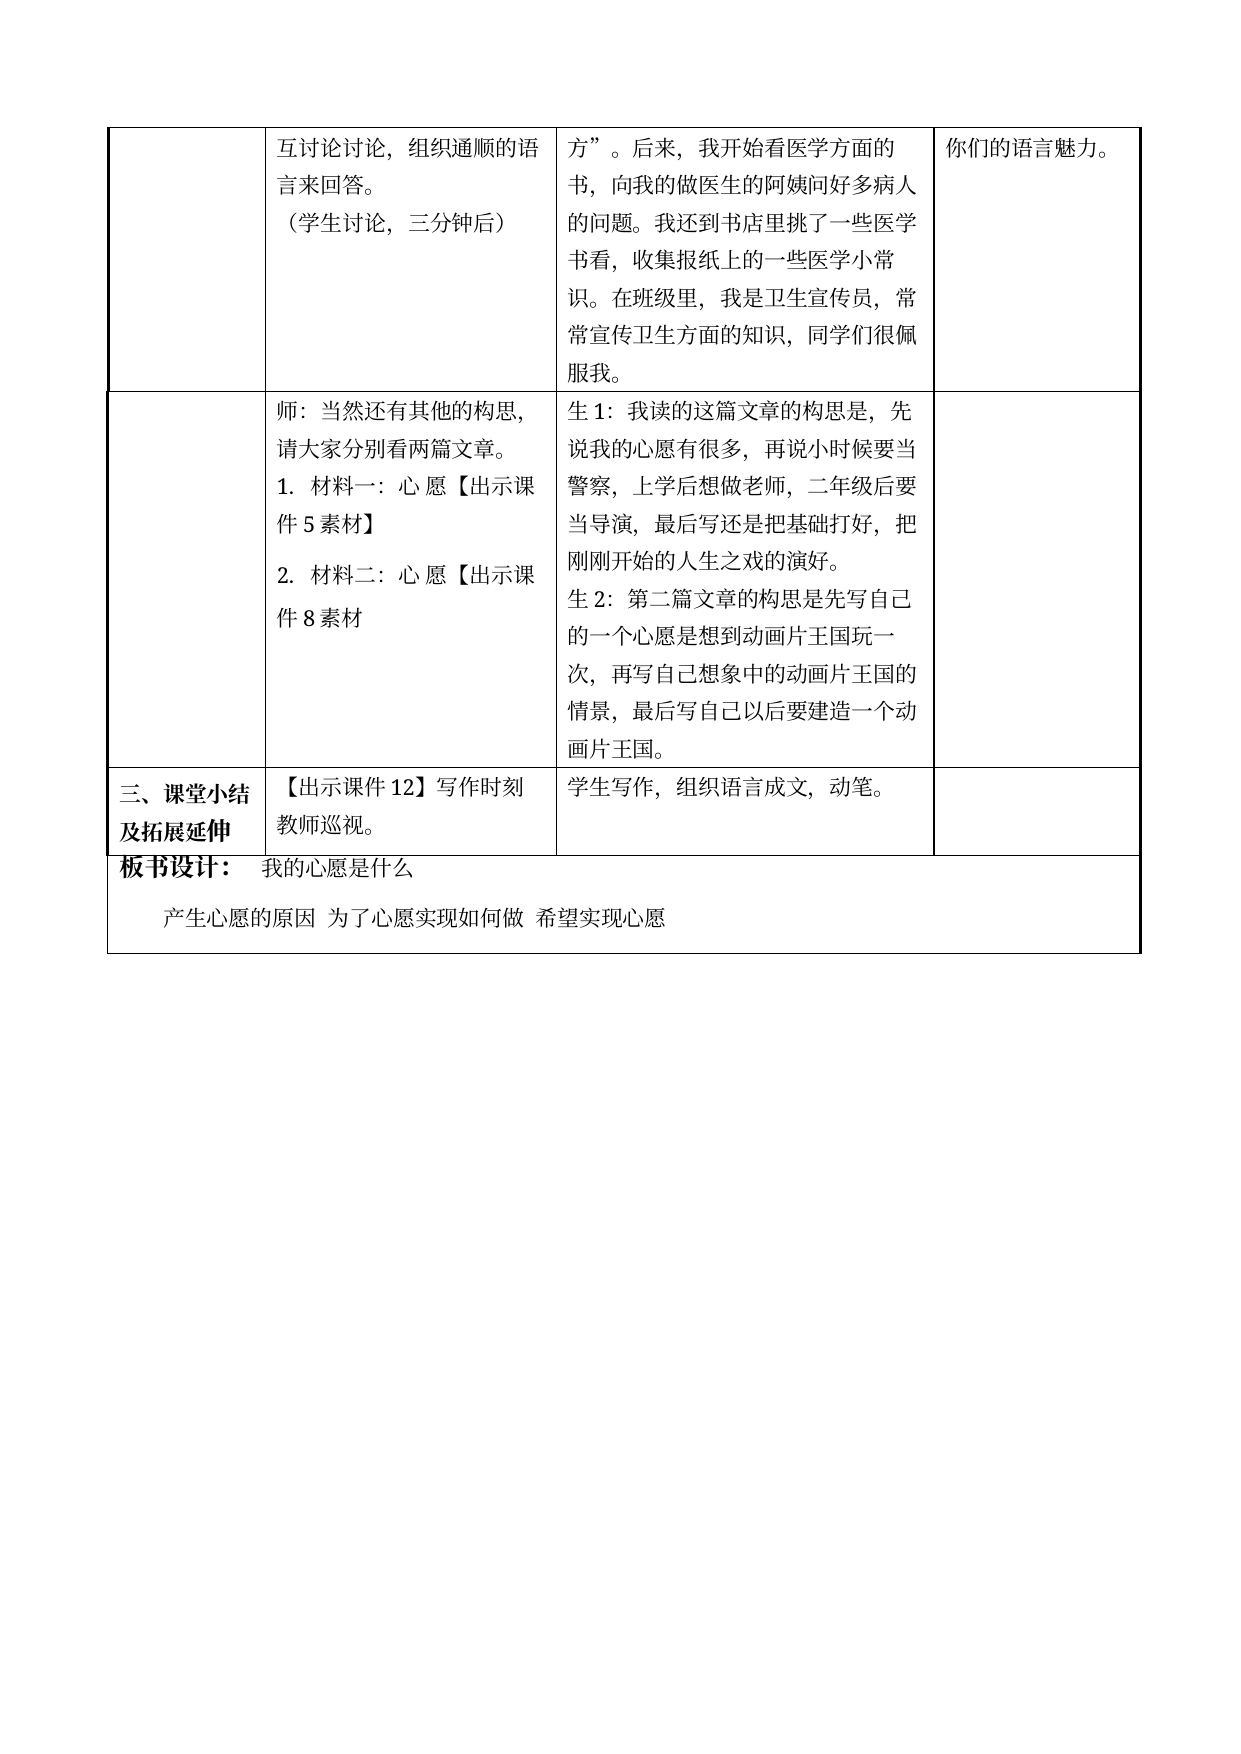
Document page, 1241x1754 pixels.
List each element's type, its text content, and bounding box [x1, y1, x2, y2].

table_cell 三、课堂小结及拓展延伸 [109, 768, 265, 855]
table_cell 师：当然还有其他的构思，请大家分别看两篇文章。 1．材料一：心 愿【出示课件5素材】 2．材料二：心 愿【出示课件8素材 [266, 392, 556, 767]
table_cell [935, 128, 1139, 391]
table_cell [935, 768, 1139, 855]
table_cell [557, 128, 933, 391]
table_cell 生1：我读的这篇文章的构思是，先说我的心愿有很多，再说小时候要当警察，上学后想做老师，二年级后要当导演，最后写还是把基础打好，把刚刚开始的人生之戏的演好。 生2：第二篇文章的构思是先写自己的一个心愿是想到动画片王国玩一次，再写自己想象中的动画片王国的情景，最后写自己以后要建造一个动画片王国。 [557, 392, 933, 767]
table_cell [935, 392, 1139, 767]
table_cell 【出示课件12】写作时刻 教师巡视。 [266, 768, 556, 855]
table_cell [109, 392, 265, 767]
table_cell 板书设计： 我的心愿是什么 产生心愿的原因 为了心愿实现如何做 希望实现心愿 [108, 856, 1139, 953]
table_cell 学生写作，组织语言成文，动笔。 [557, 768, 933, 855]
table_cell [266, 128, 556, 391]
table_cell [110, 128, 265, 391]
